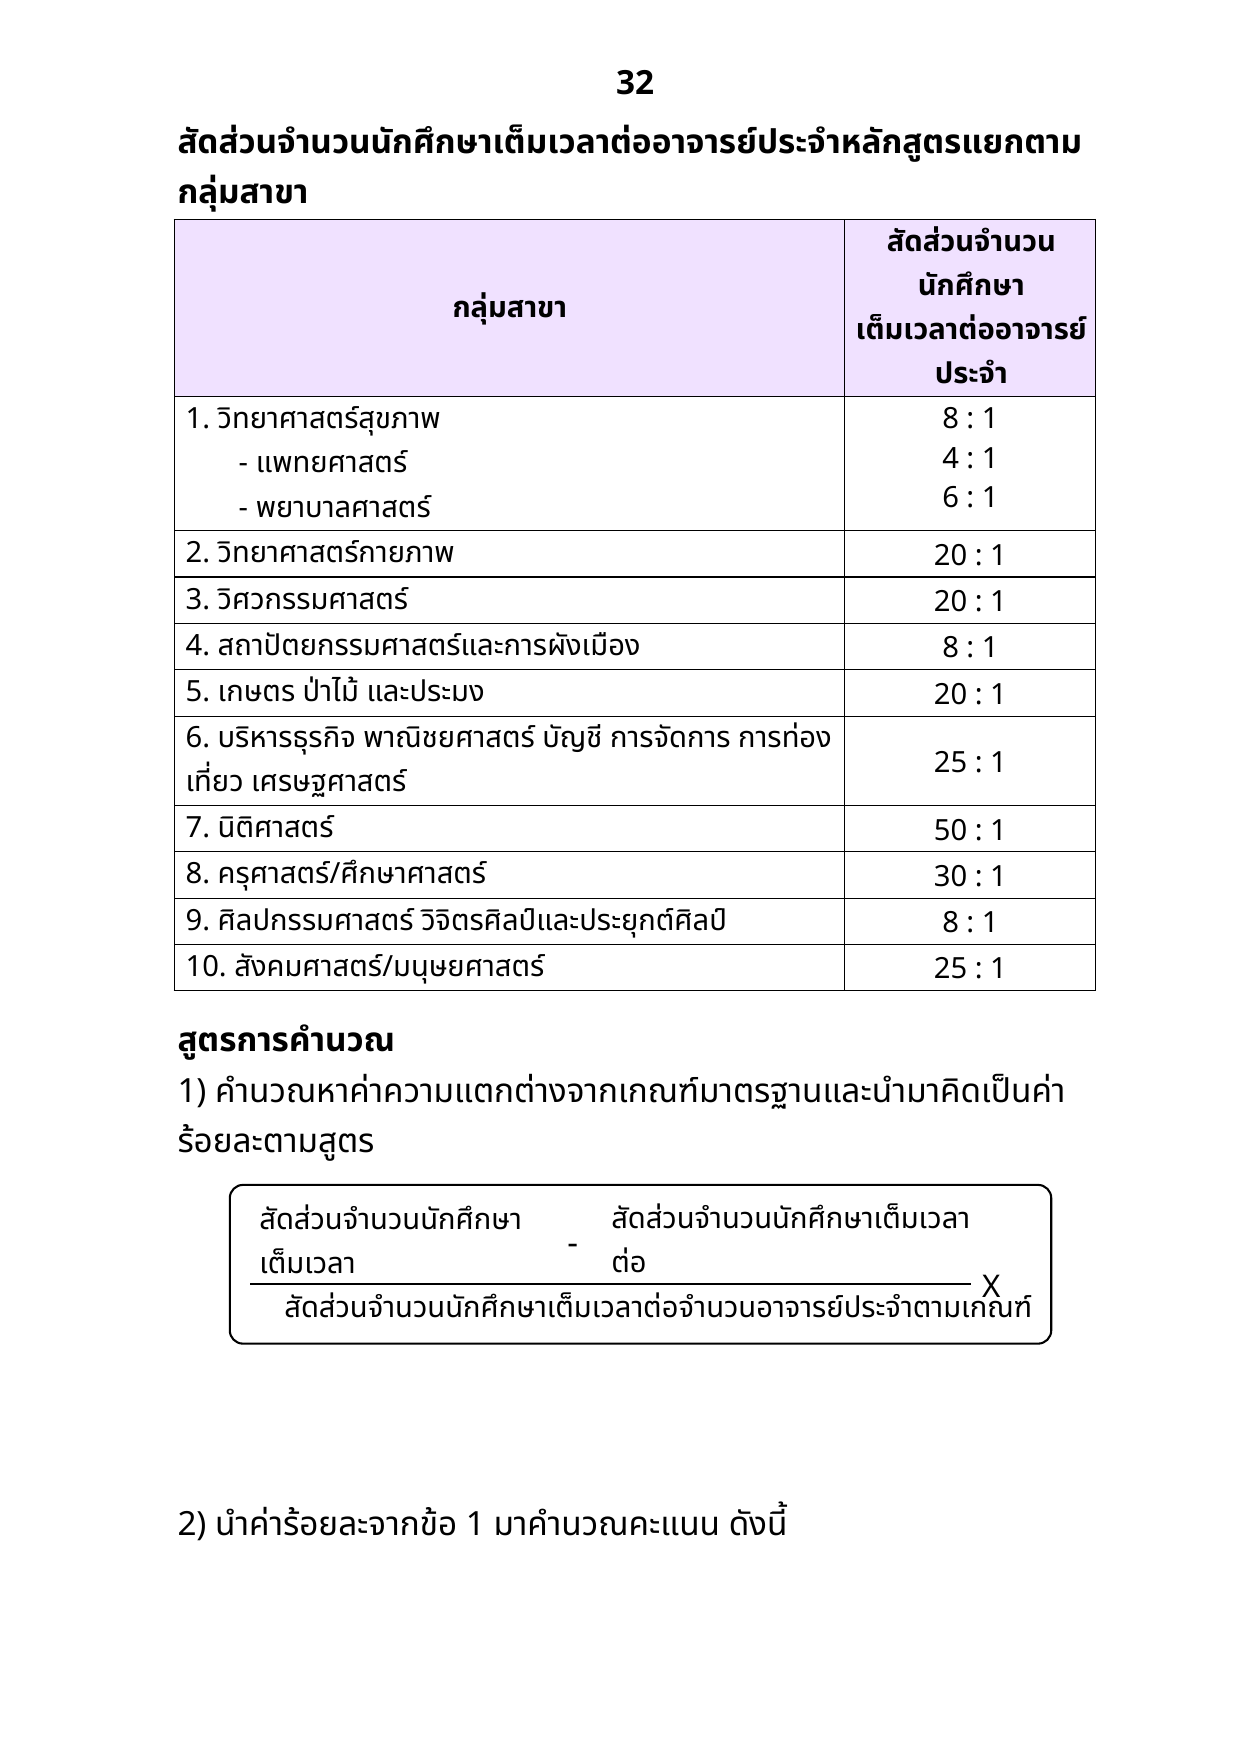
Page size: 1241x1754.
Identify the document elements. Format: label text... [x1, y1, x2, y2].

table_cell 20 : 1 [845, 670, 1095, 716]
table_cell 30 : 1 [845, 852, 1095, 898]
table_cell 7. นิติศาสตร์ [175, 806, 844, 851]
table_cell 8 : 1 [845, 624, 1095, 669]
table_cell 5. เกษตร ป่าไม้ และประมง [175, 670, 844, 716]
table_cell 1. วิทยาศาสตร์สุขภาพ - แพทยศาสตร์ - พยาบาลศาสตร์ [175, 397, 844, 530]
text 1) คำนวณหาค่าความแตกต่างจากเกณฑ์มาตรฐานและนำมาคิดเป็นค่าร้อยละตามสูตร [177, 1067, 1092, 1168]
table_cell 10. สังคมศาสตร์/มนุษยศาสตร์ [175, 945, 844, 990]
table_cell 50 : 1 [845, 806, 1095, 851]
table_cell 9. ศิลปกรรมศาสตร์ วิจิตรศิลป์และประยุกต์ศิลป์ [175, 899, 844, 944]
table_cell 8 : 1 4 : 1 6 : 1 [845, 397, 1095, 530]
table_header สัดส่วนจำนวนนักศึกษา เต็มเวลาต่ออาจารย์ประจำ [845, 220, 1095, 396]
table_cell 8. ครุศาสตร์/ศึกษาศาสตร์ [175, 852, 844, 898]
table_cell 25 : 1 [845, 945, 1095, 990]
text สัดส่วนจำนวนนักศึกษาเต็มเวลาต่ออาจารย์ประจำหลักสูตรแยกตามกลุ่มสาขา [177, 118, 1092, 219]
table_cell 20 : 1 [845, 531, 1095, 576]
text สูตรการคำนวณ [177, 1016, 1092, 1067]
table_cell 3. วิศวกรรมศาสตร์ [175, 578, 844, 623]
text 2) นำค่าร้อยละจากข้อ 1 มาคำนวณคะแนน ดังนี้ [177, 1500, 1092, 1551]
table_cell 20 : 1 [845, 578, 1095, 623]
table_cell 8 : 1 [845, 899, 1095, 944]
table_cell 6. บริหารธุรกิจ พาณิชยศาสตร์ บัญชี การจัดการ การท่องเที่ยว เศรษฐศาสตร์ [175, 717, 844, 805]
table_cell 4. สถาปัตยกรรมศาสตร์และการผังเมือง [175, 624, 844, 669]
table_cell 2. วิทยาศาสตร์กายภาพ [175, 531, 844, 576]
table_header กลุ่มสาขา [175, 220, 844, 396]
table_cell 25 : 1 [845, 717, 1095, 805]
